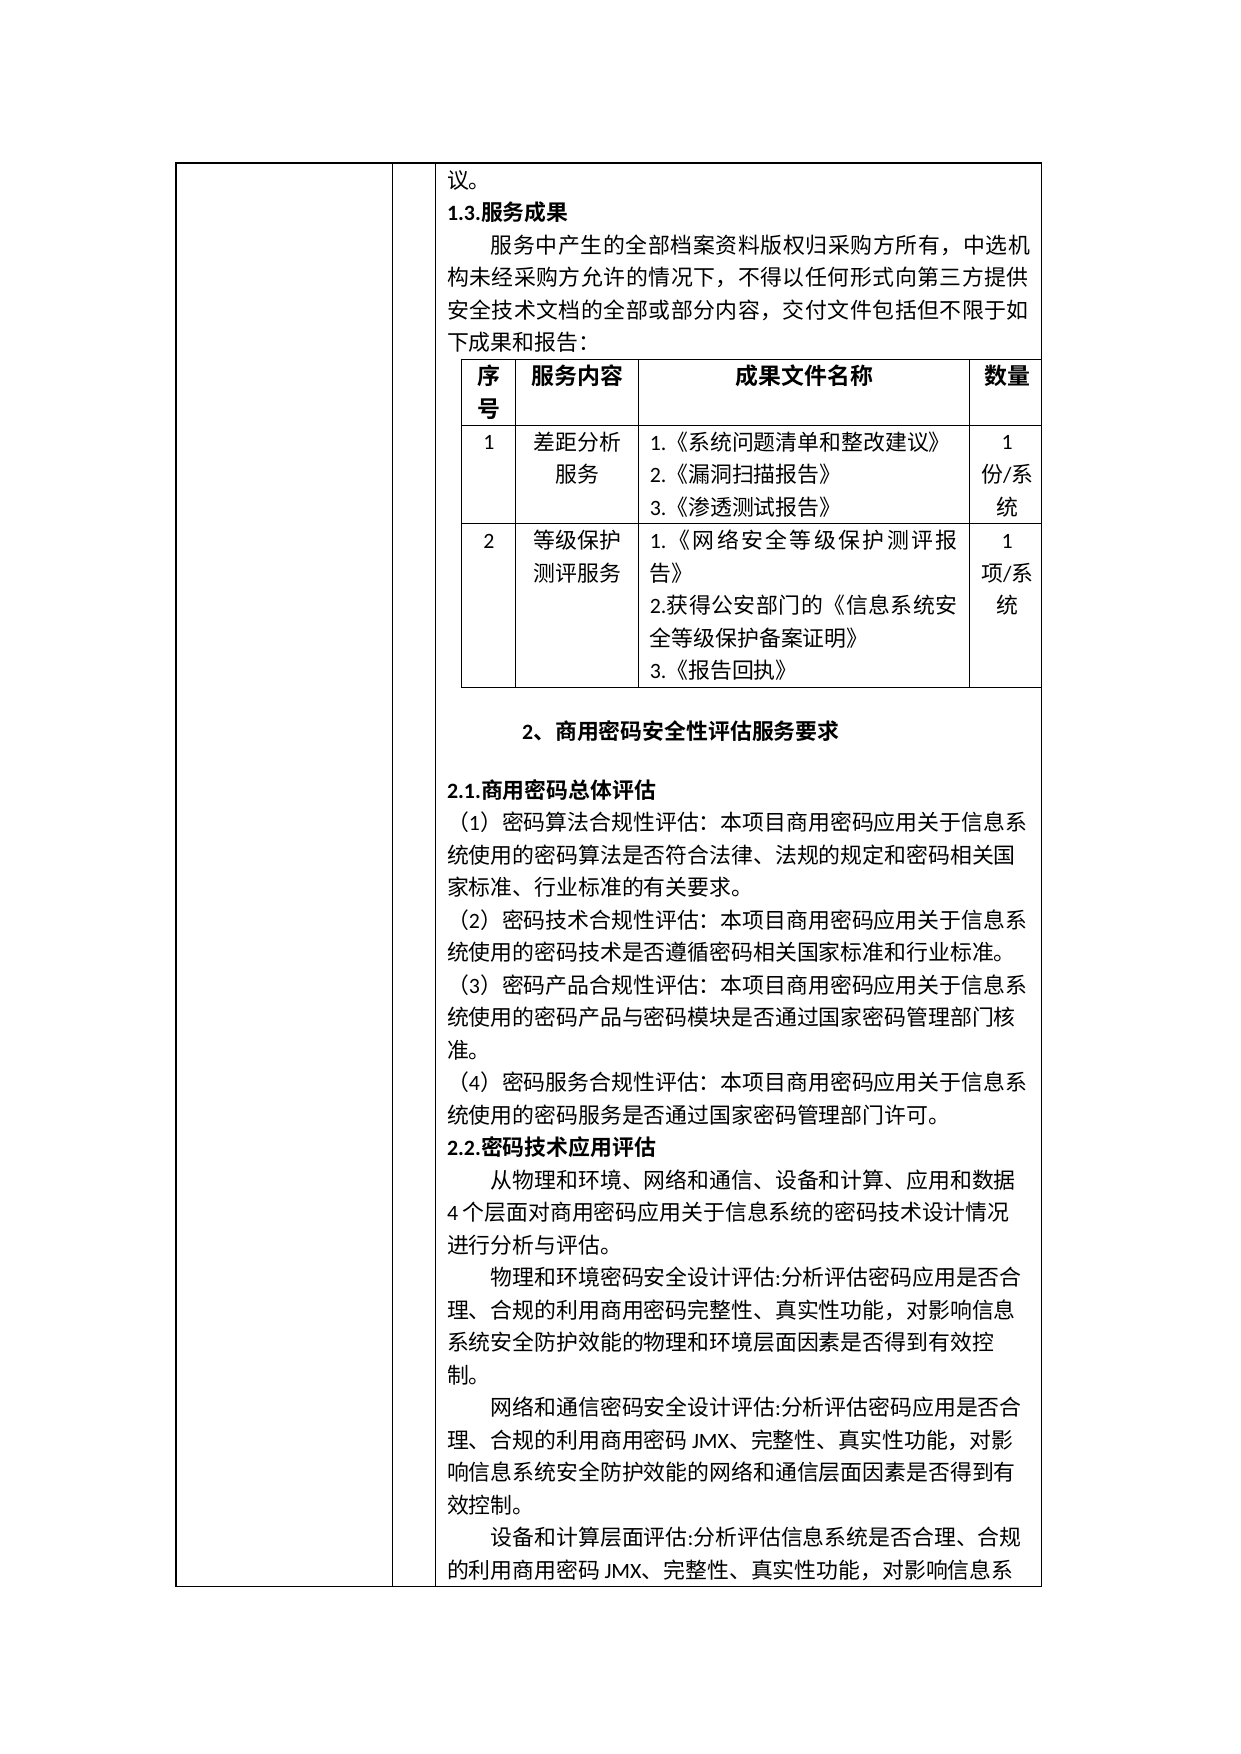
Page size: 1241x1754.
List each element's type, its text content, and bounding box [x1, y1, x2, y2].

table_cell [436, 164, 1041, 1586]
table_cell [177, 164, 392, 1586]
table_cell 1 [393, 164, 435, 1586]
